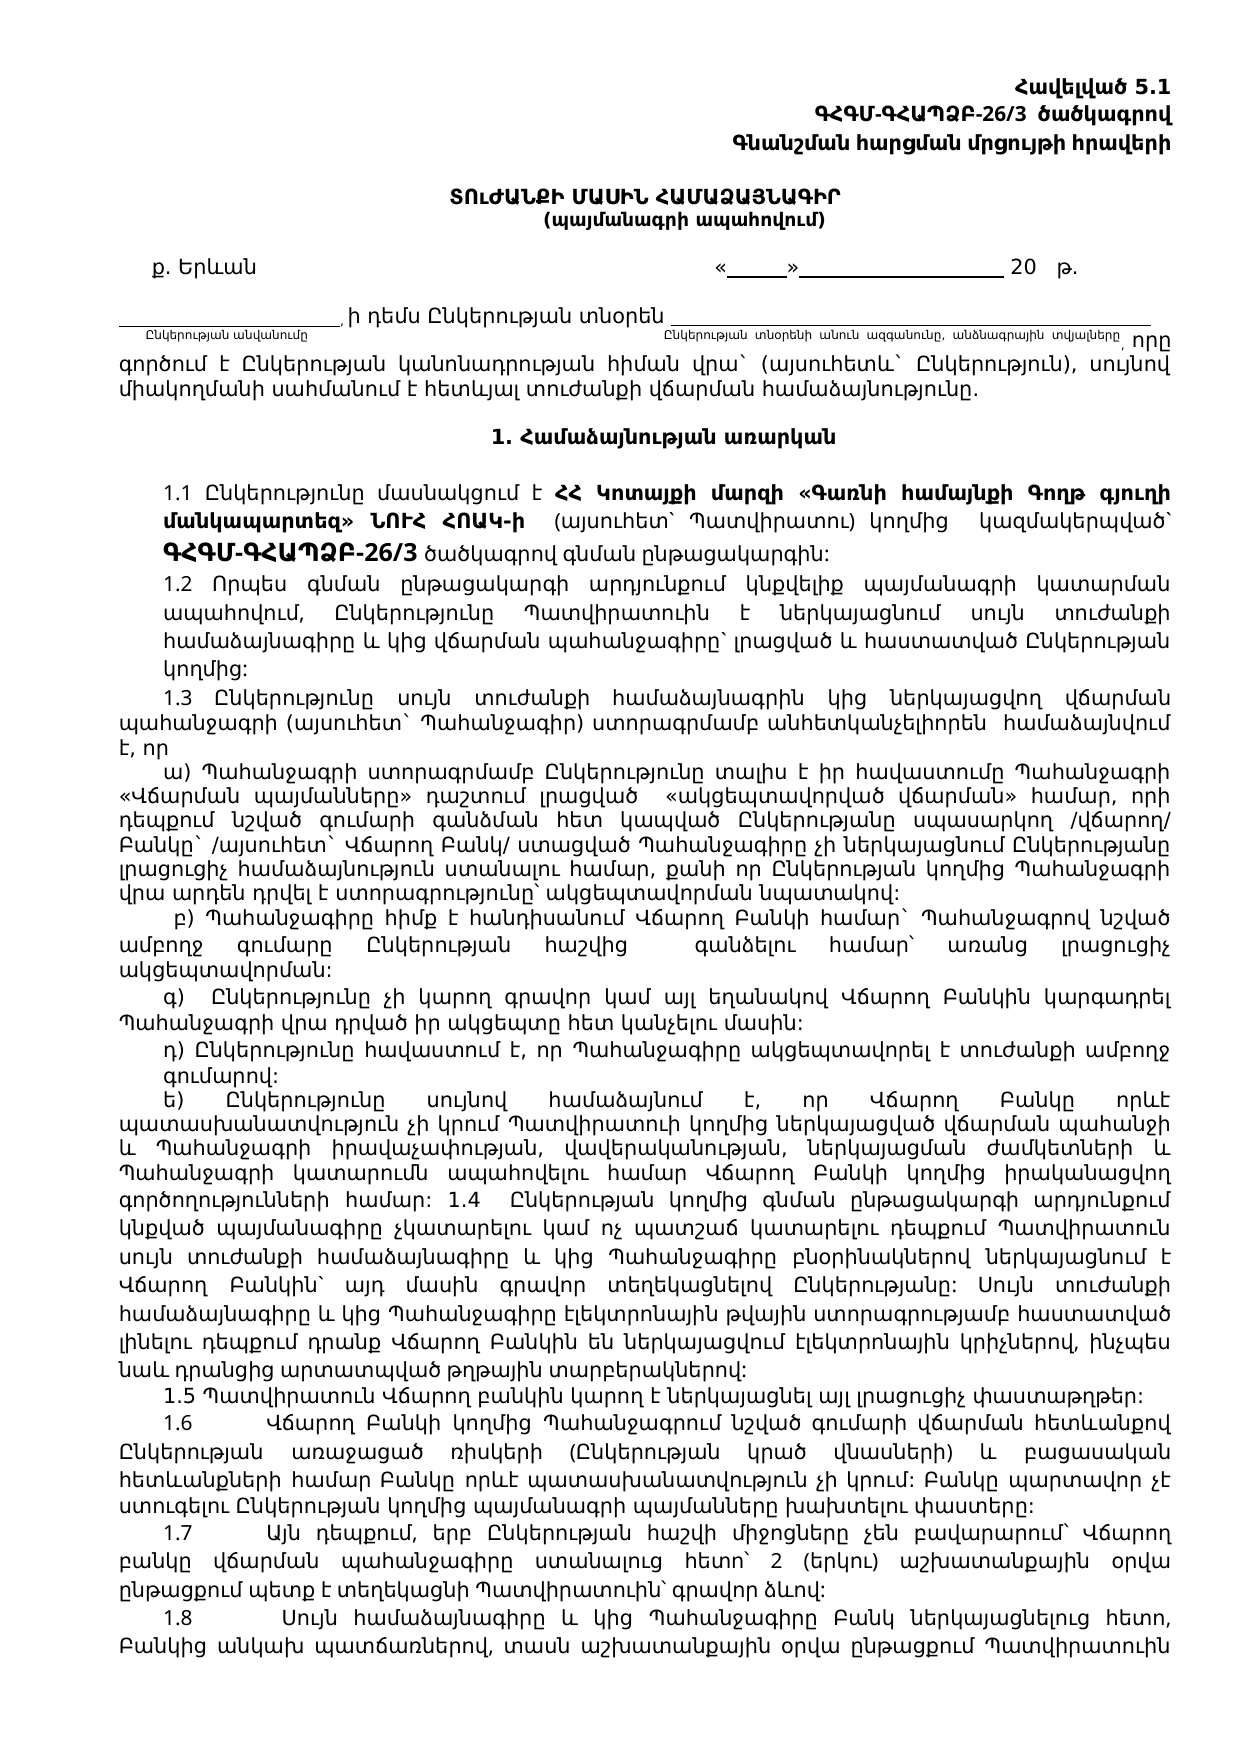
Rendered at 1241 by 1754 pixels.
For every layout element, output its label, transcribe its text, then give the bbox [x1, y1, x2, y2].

text ք. Երևան « » 20 թ. [118, 255, 1171, 279]
text գ) Ընկերությունը չի կարող գրավոր կամ այլ եղանակով Վճարող Բանկին կարգադրել Պահանջագրի վրա դրված իր ակցեպտը հետ կանչելու մասին: [118, 982, 1171, 1035]
list Այն դեպքում, երբ Ընկերության հաշվի միջոցները չեն բավարարում՝ Վճարող բանկը վճարման պահանջագիրը ստանալուց հետո՝ 2 (երկու) աշխատանքային օրվա ընթացքում պետք է տեղեկացնի Պատվիրատուին՝ գրավոր ձևով: [118, 1518, 1171, 1603]
text բ) Պահանջագիրը հիմք է հանդիսանում Վճարող Բանկի համար` Պահանջագրով նշված ամբողջ գումարը Ընկերության հաշվից գանձելու համար՝ առանց լրացուցիչ ակցեպտավորման: [118, 906, 1171, 982]
text , ի դեմս Ընկերության տնօրեն [118, 304, 1171, 328]
text Հավելված 5.1 [118, 75, 1171, 99]
text 1.1 Ընկերությունը մասնակցում է ՀՀ Կոտայքի մարզի «Գառնի համայնքի Գողթ գյուղի մանկապարտեզ» ՆՈՒՀ ՀՈԱԿ-ի (այսուհետ` Պատվիրատու) կողմից կազմակերպված` ԳՀԳՄ-ԳՀԱՊՁԲ-26/3 ծածկագրով գնման ընթացակարգին: [163, 478, 1171, 569]
text դ) Ընկերությունը հավաստում է, որ Պահանջագիրը ակցեպտավորել է տուժանքի ամբողջ գումարով: [163, 1035, 1171, 1088]
text 1.5 Պատվիրատուն Վճարող բանկին կարող է ներկայացնել այլ լրացուցիչ փաստաթղթեր: [163, 1384, 1171, 1408]
text ա) Պահանջագրի ստորագրմամբ Ընկերությունը տալիս է իր հավաստումը Պահանջագրի «Վճարման պայմանները» դաշտում լրացված «ակցեպտավորված վճարման» համար, որի դեպքում նշված գումարի գանձման հետ կապված Ընկերությանը սպասարկող /վճարող/ Բանկը` /այսուհետ` Վճարող Բանկ/ ստացված Պահանջագիրը չի ներկայացնում Ընկերությանը լրացուցիչ համաձայնություն ստանալու համար, քանի որ Ընկերության կողմից Պահանջագրի վրա արդեն դրվել է ստորագրությունը՝ ակցեպտավորման նպատակով: [118, 760, 1171, 906]
text 1.2 Որպես գնման ընթացակարգի արդյունքում կնքվելիք պայմանագրի կատարման ապահովում, Ընկերությունը Պատվիրատուին է ներկայացնում սույն տուժանքի համաձայնագիրը և կից վճարման պահանջագիրը` լրացված և հաստատված Ընկերության կողմից: [163, 569, 1171, 683]
text ԳՀԳՄ-ԳՀԱՊՁԲ-26/3 ծածկագրով [118, 99, 1171, 128]
text Գնանշման հարցման մրցույթի հրավերի [118, 128, 1171, 156]
text (պայմանագրի ապահովում) [118, 209, 1171, 231]
text ՏՈւԺԱՆՔԻ ՄԱՍԻՆ ՀԱՄԱՁԱՅՆԱԳԻՐ [118, 185, 1171, 209]
text ե) Ընկերությունը սույնով համաձայնում է, որ Վճարող Բանկը որևէ պատասխանատվություն չի կրում Պատվիրատուի կողմից ներկայացված վճարման պահանջի և Պահանջագրի իրավաչափության, վավերականության, ներկայացման ժամկետների և Պահանջագրի կատարումն ապահովելու համար Վճարող Բանկի կողմից իրականացվող գործողությունների համար: 1.4 Ընկերության կողմից գնման ընթացակարգի արդյունքում կնքված պայմանագիրը չկատարելու կամ ոչ պատշաճ կատարելու դեպքում Պատվիրատուն սույն տուժանքի համաձայնագիրը և կից Պահանջագիրը բնօրինակներով ներկայացնում է Վճարող Բանկին` այդ մասին գրավոր տեղեկացնելով Ընկերությանը: Սույն տուժանքի համաձայնագիրը և կից Պահանջագիրը էլեկտրոնային թվային ստորագրությամբ հաստատված լինելու դեպքում դրանք Վճարող Բանկին են ներկայացվում էլեկտրոնային կրիչներով, ինչպես նաև դրանցից արտատպված թղթային տարբերակներով: [118, 1088, 1171, 1384]
text Ընկերության անվանումը Ընկերության տնօրենի անուն ազգանունը, անձնագրային տվյալները, որը գործում է Ընկերության կանոնադրության հիման վրա` (այսուհետև` Ընկերություն), սույնով միակողմանի սահմանում է հետևյալ տուժանքի վճարման համաձայնությունը. [118, 328, 1171, 401]
text 1.3 Ընկերությունը սույն տուժանքի համաձայնագրին կից ներկայացվող վճարման պահանջագրի (այսուհետ` Պահանջագիր) ստորագրմամբ անհետկանչելիորեն համաձայնվում է, որ [118, 683, 1171, 760]
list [118, 1603, 1171, 1660]
text 1. Համաձայնության առարկան [156, 425, 1171, 449]
list Վճարող Բանկի կողմից Պահանջագրում նշված գումարի վճարման հետևանքով Ընկերության առաջացած ռիսկերի (Ընկերության կրած վնասների) և բացասական հետևանքների համար Բանկը որևէ պատասխանատվություն չի կրում: Բանկը պարտավոր չէ ստուգելու Ընկերության կողմից պայմանագրի պայմանները խախտելու փաստերը: [118, 1408, 1171, 1518]
